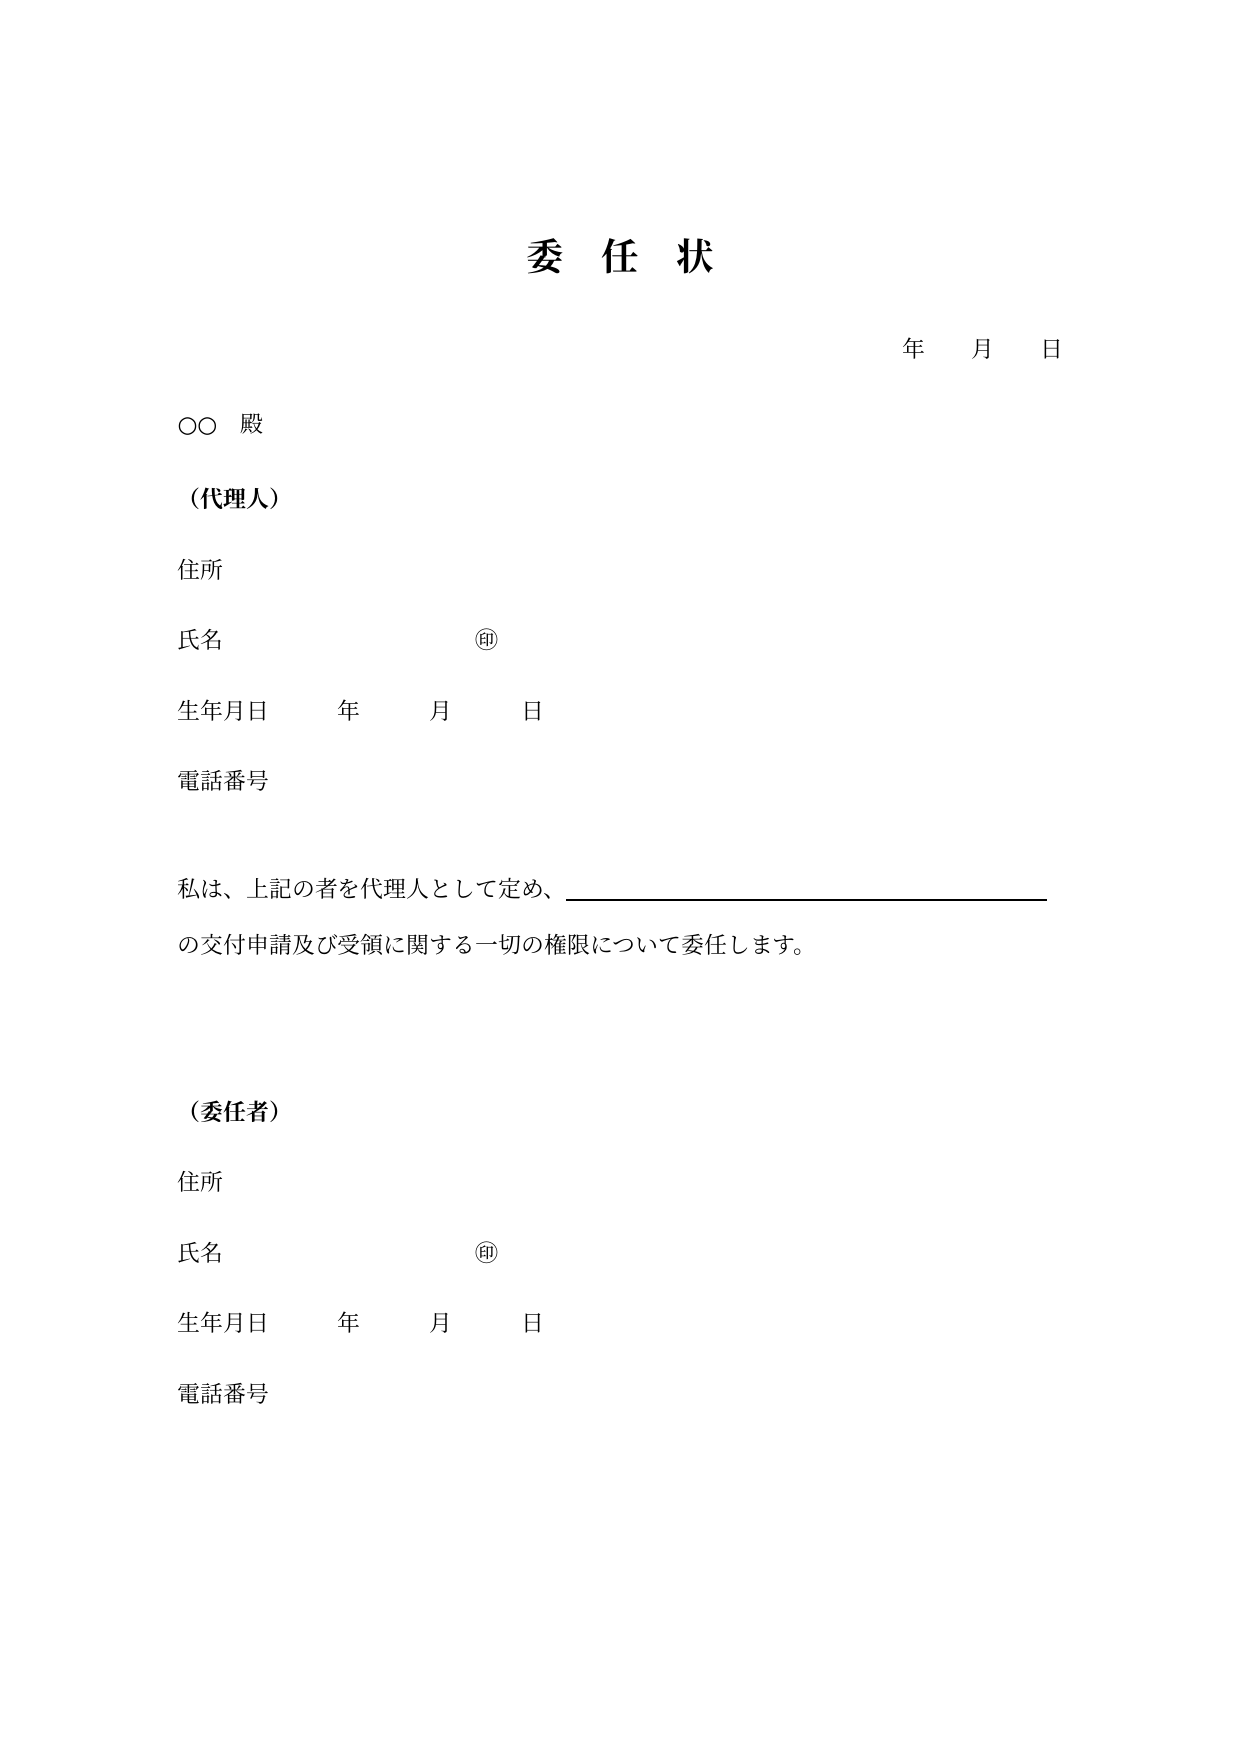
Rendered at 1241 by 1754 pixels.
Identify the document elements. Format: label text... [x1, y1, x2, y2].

text 年 月 日 [177, 329, 1063, 367]
text 住所 [177, 1162, 1063, 1200]
text 氏名 ㊞ [177, 620, 1063, 658]
text 委 任 状 [177, 217, 1063, 292]
text 私は、上記の者を代理人として定め、 の交付申請及び受領に関する一切の権限について委任します。 [177, 869, 1063, 963]
text （委任者） [177, 1092, 1063, 1129]
text 電話番号 [177, 761, 1063, 798]
text ○○ 殿 [177, 404, 1063, 442]
text 住所 [177, 550, 1063, 587]
text 電話番号 [177, 1373, 1063, 1411]
text 生年月日 年 月 日 [177, 691, 1063, 728]
text 氏名 ㊞ [177, 1233, 1063, 1270]
text （代理人） [177, 479, 1063, 517]
text 生年月日 年 月 日 [177, 1303, 1063, 1341]
